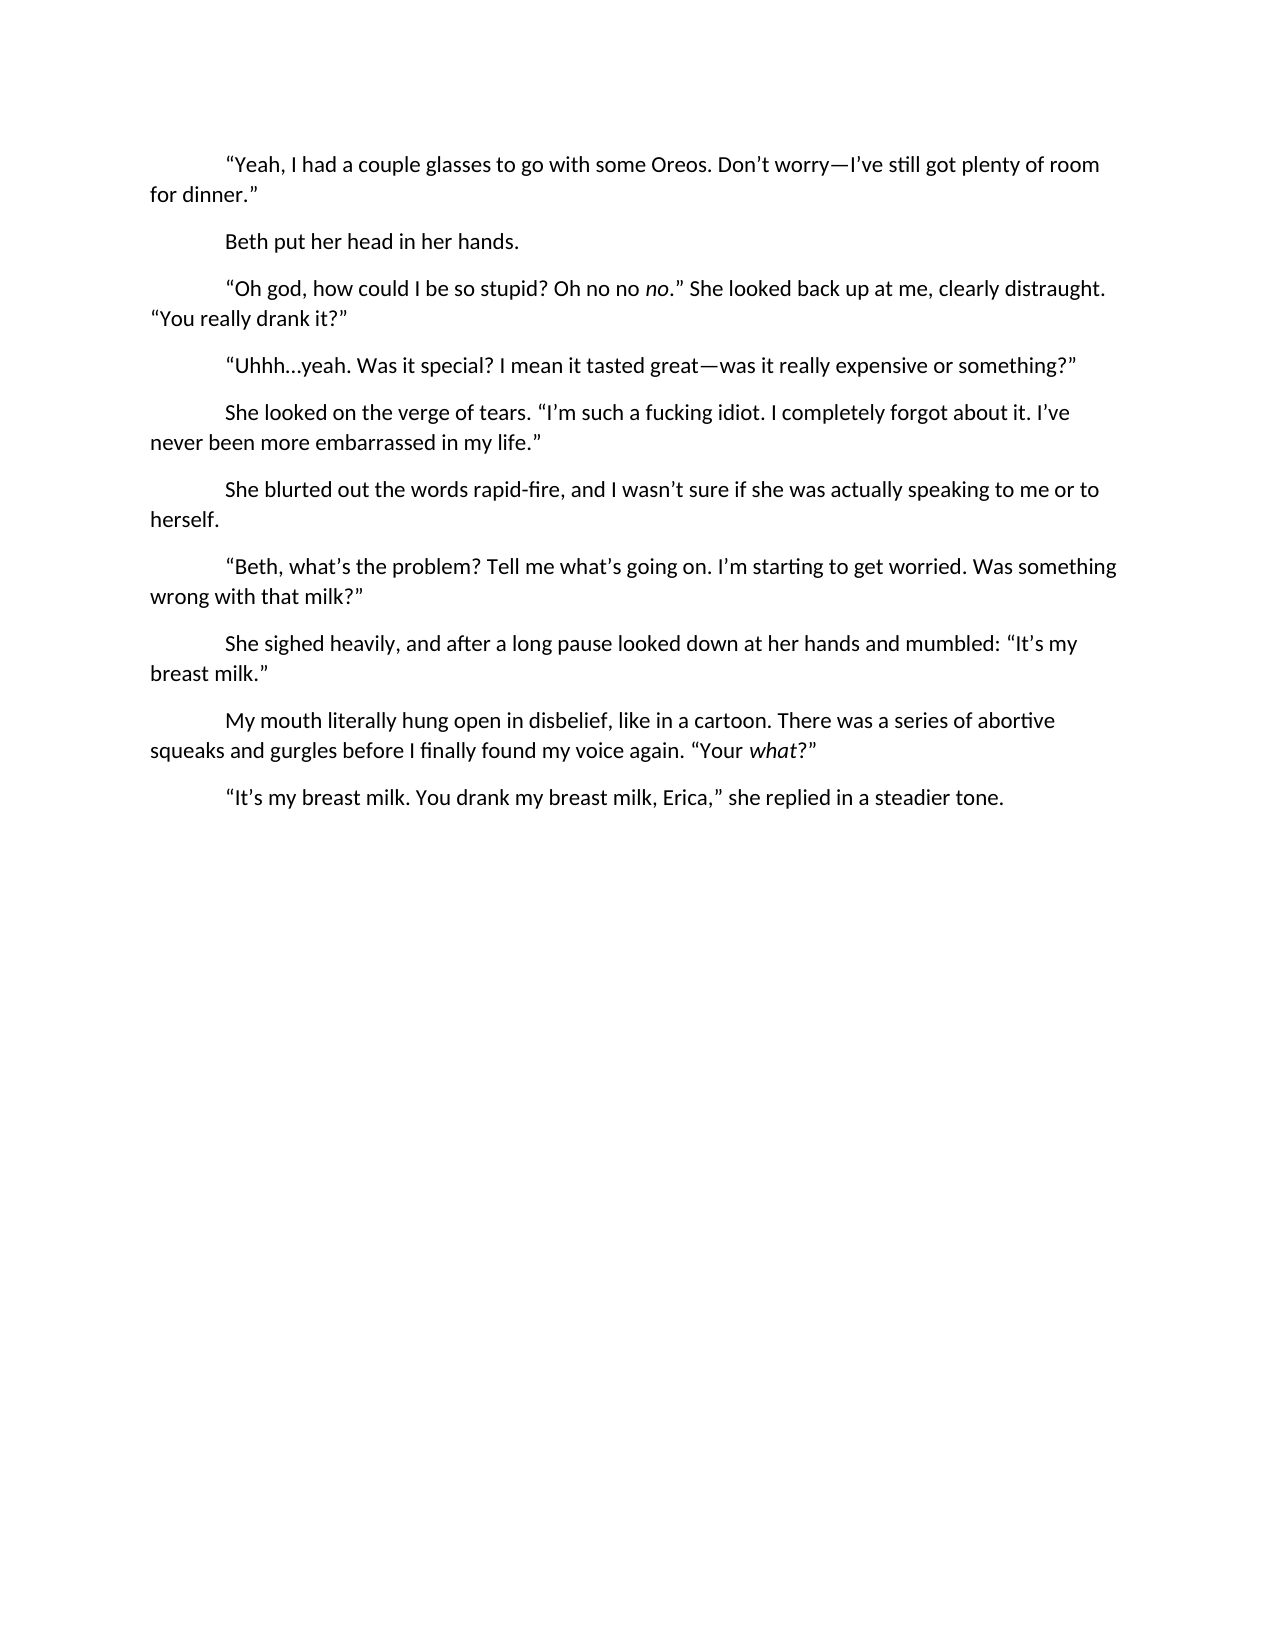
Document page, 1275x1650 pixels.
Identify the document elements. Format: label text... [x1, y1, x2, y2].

text “Yeah, I had a couple glasses to go with some Oreos. Don’t worry—I’ve still got plenty of room for dinner.” [150, 150, 1125, 208]
text She looked on the verge of tears. “I’m such a fucking idiot. I completely forgot about it. I’ve never been more embarrassed in my life.” [150, 398, 1125, 456]
text Beth put her head in her hands. [150, 227, 1125, 255]
text She sighed heavily, and after a long pause looked down at her hands and mumbled: “It’s my breast milk.” [150, 629, 1125, 687]
text “Uhhh…yeah. Was it special? I mean it tasted great—was it really expensive or something?” [150, 351, 1125, 379]
text “It’s my breast milk. You drank my breast milk, Erica,” she replied in a steadier tone. [150, 783, 1125, 811]
text My mouth literally hung open in disbelief, like in a cartoon. There was a series of abortive squeaks and gurgles before I finally found my voice again. “Your what?” [150, 706, 1125, 764]
text She blurted out the words rapid-fire, and I wasn’t sure if she was actually speaking to me or to herself. [150, 475, 1125, 533]
text “Oh god, how could I be so stupid? Oh no no no.” She looked back up at me, clearly distraught. “You really drank it?” [150, 274, 1125, 332]
text “Beth, what’s the problem? Tell me what’s going on. I’m starting to get worried. Was something wrong with that milk?” [150, 552, 1125, 610]
